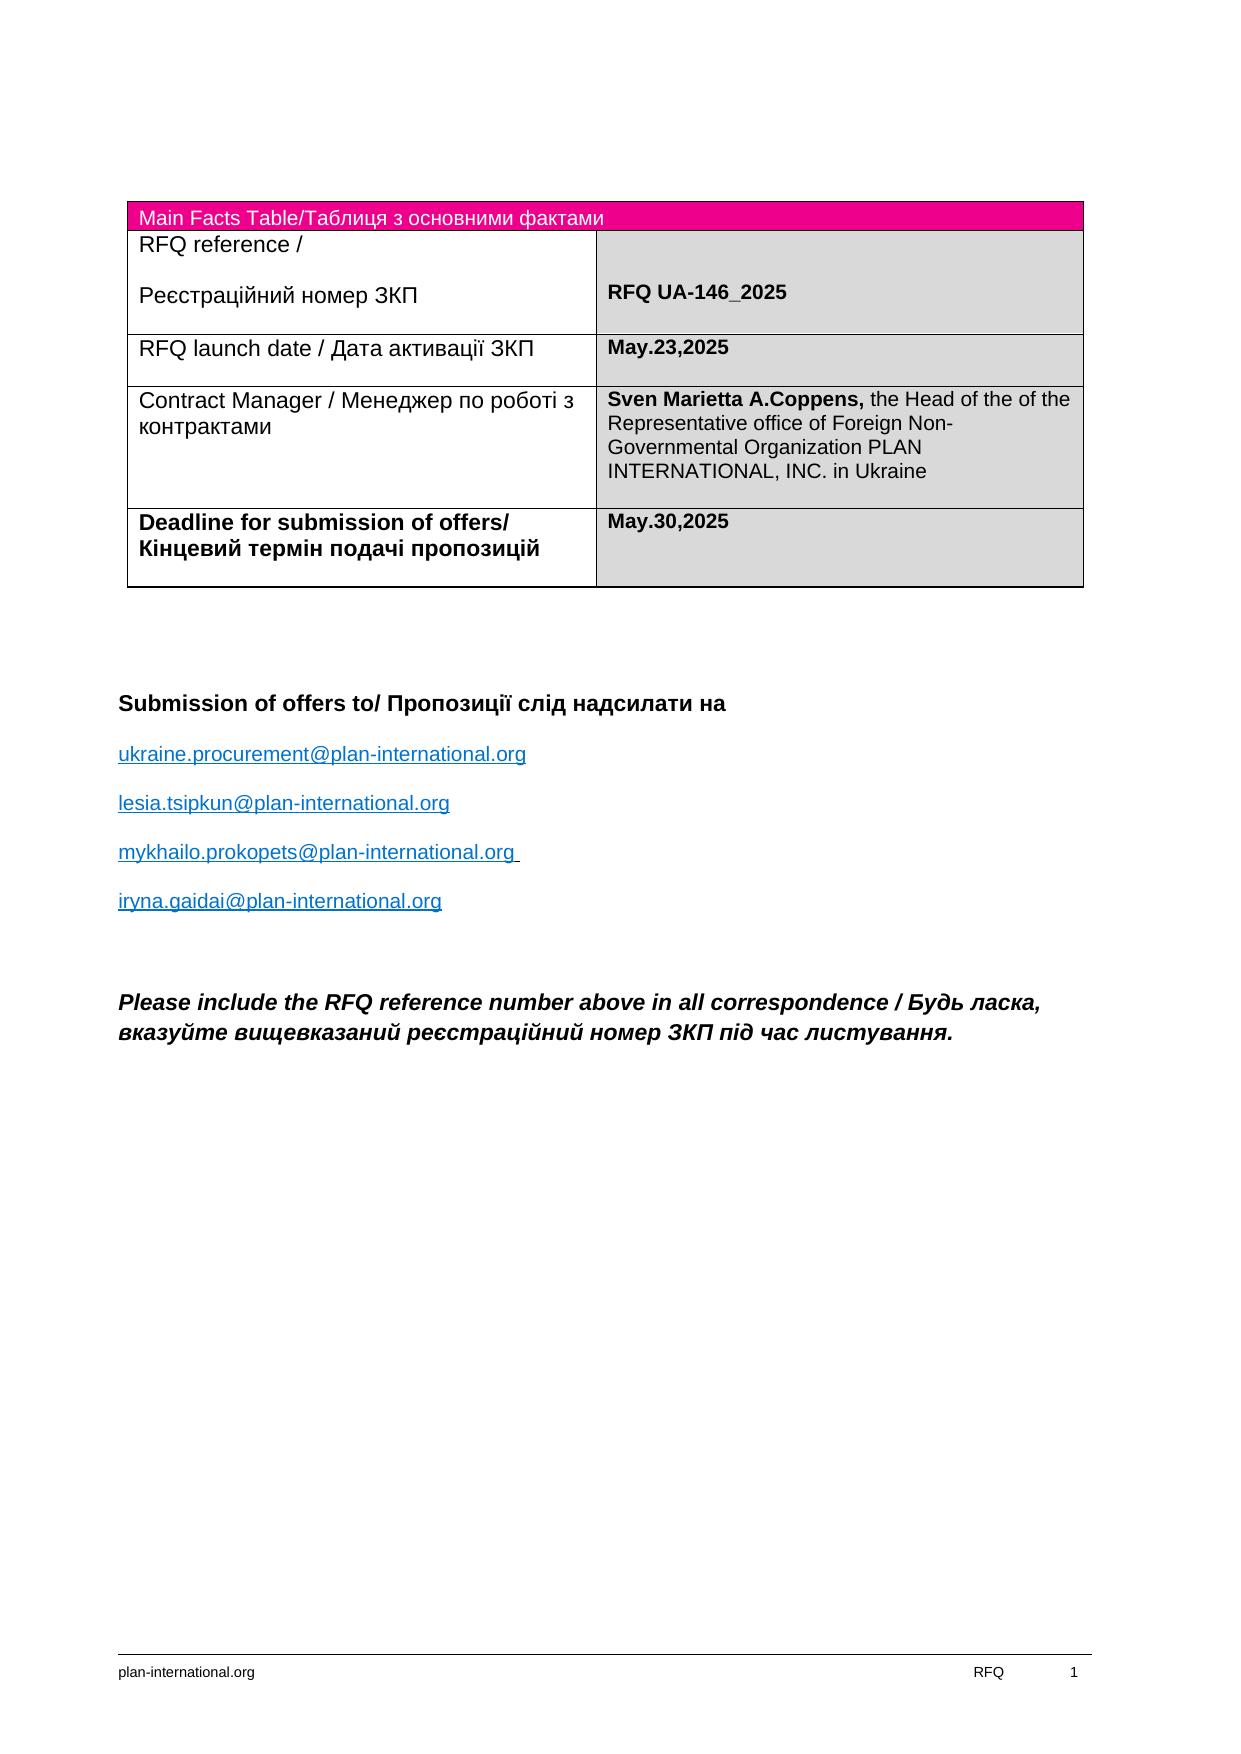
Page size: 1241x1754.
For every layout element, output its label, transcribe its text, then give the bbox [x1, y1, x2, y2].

text Please include the RFQ reference number above in all correspondence / Будь ласка, вказуйте вищевказаний реєстраційний номер ЗКП під час листування. [118, 989, 1092, 1045]
table_cell Deadline for submission of offers/ Кінцевий термін подачі пропозицій [128, 509, 596, 586]
table_cell May.23,2025 [597, 335, 1083, 386]
text ukraine.procurement@plan-international.org [118, 742, 1092, 766]
table_cell May.30,2025 [597, 509, 1083, 586]
table_cell Contract Manager / Менеджер по роботі з контрактами [128, 387, 596, 508]
text mykhailo.prokopets@plan-international.org [118, 839, 1092, 863]
table_cell RFQ reference / Реєстраційний номер ЗКП [128, 231, 596, 333]
text iryna.gaidai@plan-international.org [118, 888, 1092, 912]
table_header Main Facts Table/Таблиця з основними фактами [128, 202, 1083, 230]
table_cell RFQ UA-146_2025 [597, 231, 1083, 333]
table_cell RFQ launch date / Дата активації ЗКП [128, 335, 596, 386]
table_cell Sven Marietta A.Coppens, the Head of the of the Representative office of Foreign Non-Governmental Organization PLAN INTERNATIONAL, INC. in Ukraine [597, 387, 1083, 508]
text Submission of offers to/ Пропозиції слід надсилати на [118, 690, 1092, 717]
text lesia.tsipkun@plan-international.org [118, 791, 1092, 814]
